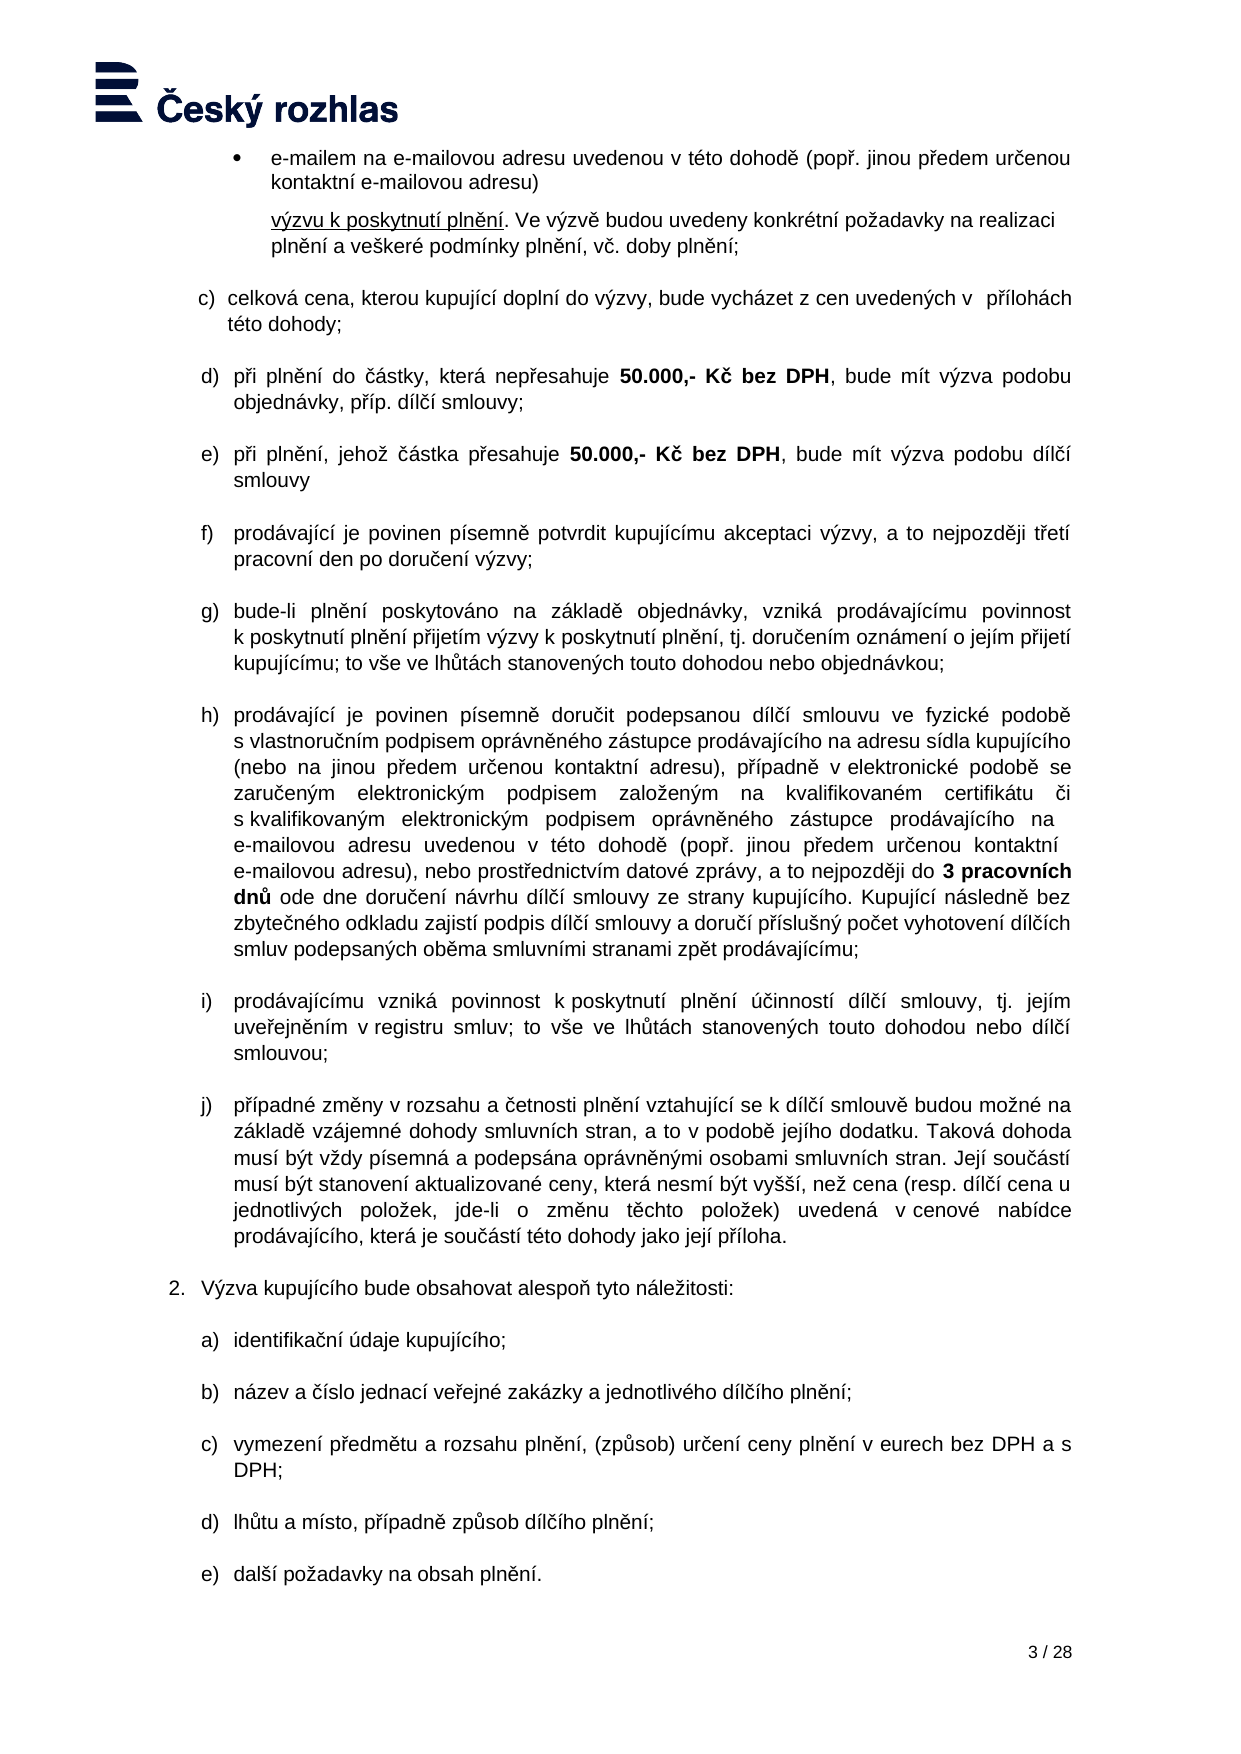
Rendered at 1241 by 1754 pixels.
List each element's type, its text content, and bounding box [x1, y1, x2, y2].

list při plnění do částky, která nepřesahuje 50.000,- Kč bez DPH, bude mít výzva podobu objednávky, příp. dílčí smlouvy; [201, 363, 1072, 415]
list e-mailem na e-mailovou adresu uvedenou v této dohodě (popř. jinou předem určenou kontaktní e-mailovou adresu) [233, 146, 1072, 194]
list další požadavky na obsah plnění. [201, 1561, 1072, 1587]
list bude-li plnění poskytováno na základě objednávky, vzniká prodávajícímu povinnost k poskytnutí plnění přijetím výzvy k poskytnutí plnění, tj. doručením oznámení o jejím přijetí kupujícímu; to vše ve lhůtách stanovených touto dohodou nebo objednávkou; [201, 597, 1072, 675]
list identifikační údaje kupujícího; [201, 1326, 1072, 1352]
list název a číslo jednací veřejné zakázky a jednotlivého dílčího plnění; [201, 1378, 1072, 1404]
list lhůtu a místo, případně způsob dílčího plnění; [201, 1509, 1072, 1535]
picture [95, 62, 398, 128]
list případné změny v rozsahu a četnosti plnění vztahující se k dílčí smlouvě budou možné na základě vzájemné dohody smluvních stran, a to v podobě jejího dodatku. Taková dohoda musí být vždy písemná a podepsána oprávněnými osobami smluvních stran. Její součástí musí být stanovení aktualizované ceny, která nesmí být vyšší, než cena (resp. dílčí cena u jednotlivých položek, jde-li o změnu těchto položek) uvedená v cenové nabídce prodávajícího, která je součástí této dohody jako její příloha. [201, 1092, 1072, 1248]
list celková cena, kterou kupující doplní do výzvy, bude vycházet z cen uvedených v přílohách této dohody; [198, 285, 1072, 337]
list při plnění, jehož částka přesahuje 50.000,- Kč bez DPH, bude mít výzva podobu dílčí smlouvy [201, 441, 1072, 493]
list prodávajícímu vzniká povinnost k poskytnutí plnění účinností dílčí smlouvy, tj. jejím uveřejněním v registru smluv; to vše ve lhůtách stanovených touto dohodou nebo dílčí smlouvou; [201, 988, 1072, 1066]
list prodávající je povinen písemně doručit podepsanou dílčí smlouvu ve fyzické podobě s vlastnoručním podpisem oprávněného zástupce prodávajícího na adresu sídla kupujícího (nebo na jinou předem určenou kontaktní adresu), případně v elektronické podobě se zaručeným elektronickým podpisem založeným na kvalifikovaném certifikátu či s kvalifikovaným elektronickým podpisem oprávněného zástupce prodávajícího na e-mailovou adresu uvedenou v této dohodě (popř. jinou předem určenou kontaktní e-mailovou adresu), nebo prostřednictvím datové zprávy, a to nejpozději do 3 pracovních dnů ode dne doručení návrhu dílčí smlouvy ze strany kupujícího. Kupující následně bez zbytečného odkladu zajistí podpis dílčí smlouvy a doručí příslušný počet vyhotovení dílčích smluv podepsaných oběma smluvními stranami zpět prodávajícímu; [201, 701, 1072, 962]
list prodávající je povinen písemně potvrdit kupujícímu akceptaci výzvy, a to nejpozději třetí pracovní den po doručení výzvy; [201, 519, 1072, 571]
list Výzva kupujícího bude obsahovat alespoň tyto náležitosti: [168, 1274, 1072, 1300]
list vymezení předmětu a rozsahu plnění, (způsob) určení ceny plnění v eurech bez DPH a s DPH; [201, 1431, 1072, 1483]
list výzvu k poskytnutí plnění. Ve výzvě budou uvedeny konkrétní požadavky na realizaci plnění a veškeré podmínky plnění, vč. doby plnění; [271, 207, 1072, 259]
